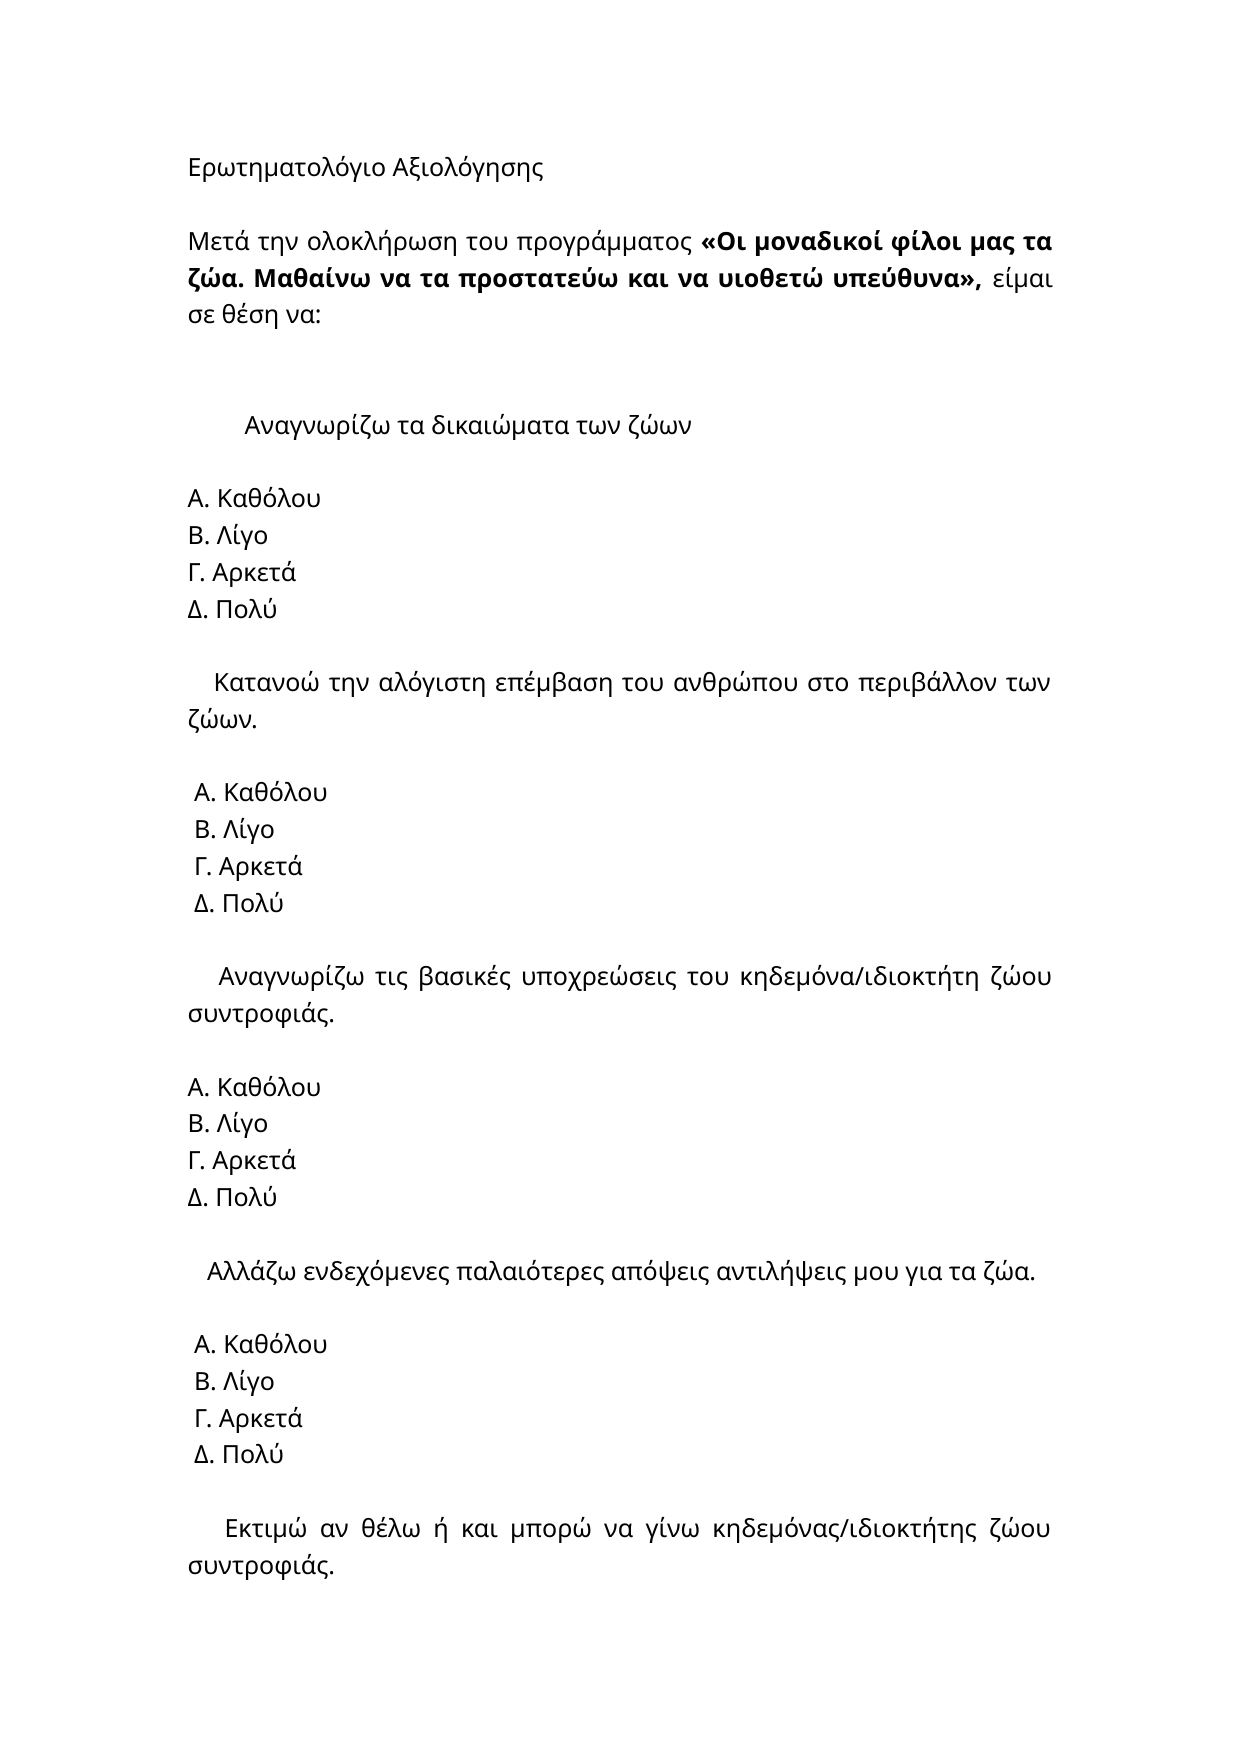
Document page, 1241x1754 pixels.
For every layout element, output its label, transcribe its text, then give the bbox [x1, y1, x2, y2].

text Γ. Αρκετά [187, 1143, 1053, 1177]
text Β. Λίγο [187, 1363, 1053, 1397]
text Γ. Αρκετά [187, 849, 1053, 883]
list Γ. Αρκετά [187, 554, 1053, 588]
text Β. Λίγο [187, 1106, 1053, 1140]
text Α. Καθόλου [187, 775, 1053, 809]
text Α. Καθόλου [187, 1069, 1053, 1103]
list Δ. Πολύ [187, 591, 1053, 625]
text Αναγνωρίζω τις βασικές υποχρεώσεις του κηδεμόνα/ιδιοκτήτη ζώου συντροφιάς. [187, 959, 1053, 1030]
text Μετά την ολοκλήρωση του προγράμματος «Oι μοναδικοί φίλοι μας τα ζώα. Μαθαίνω να τα προστατεύω και να υιοθετώ υπεύθυνα», είμαι σε θέση να: [187, 223, 1053, 331]
text Δ. Πολύ [187, 1437, 1053, 1471]
text Β. Λίγο [187, 812, 1053, 846]
text Δ. Πολύ [187, 885, 1053, 919]
text Ερωτηματολόγιο Αξιολόγησης [187, 150, 1053, 184]
list Β. Λίγο [187, 518, 1053, 552]
text Εκτιμώ αν θέλω ή και μπορώ να γίνω κηδεμόνας/ιδιοκτήτης ζώου συντροφιάς. [187, 1511, 1053, 1581]
text Δ. Πολύ [187, 1179, 1053, 1214]
text Κατανοώ την αλόγιστη επέμβαση του ανθρώπου στο περιβάλλον των ζώων. [187, 665, 1053, 736]
text Αναγνωρίζω τα δικαιώματα των ζώων [225, 407, 1053, 441]
text Αλλάζω ενδεχόμενες παλαιότερες απόψεις αντιλήψεις μου για τα ζώα. [187, 1253, 1053, 1287]
list Α. Καθόλου [187, 481, 1053, 515]
text Γ. Αρκετά [187, 1400, 1053, 1434]
text Α. Καθόλου [187, 1327, 1053, 1361]
